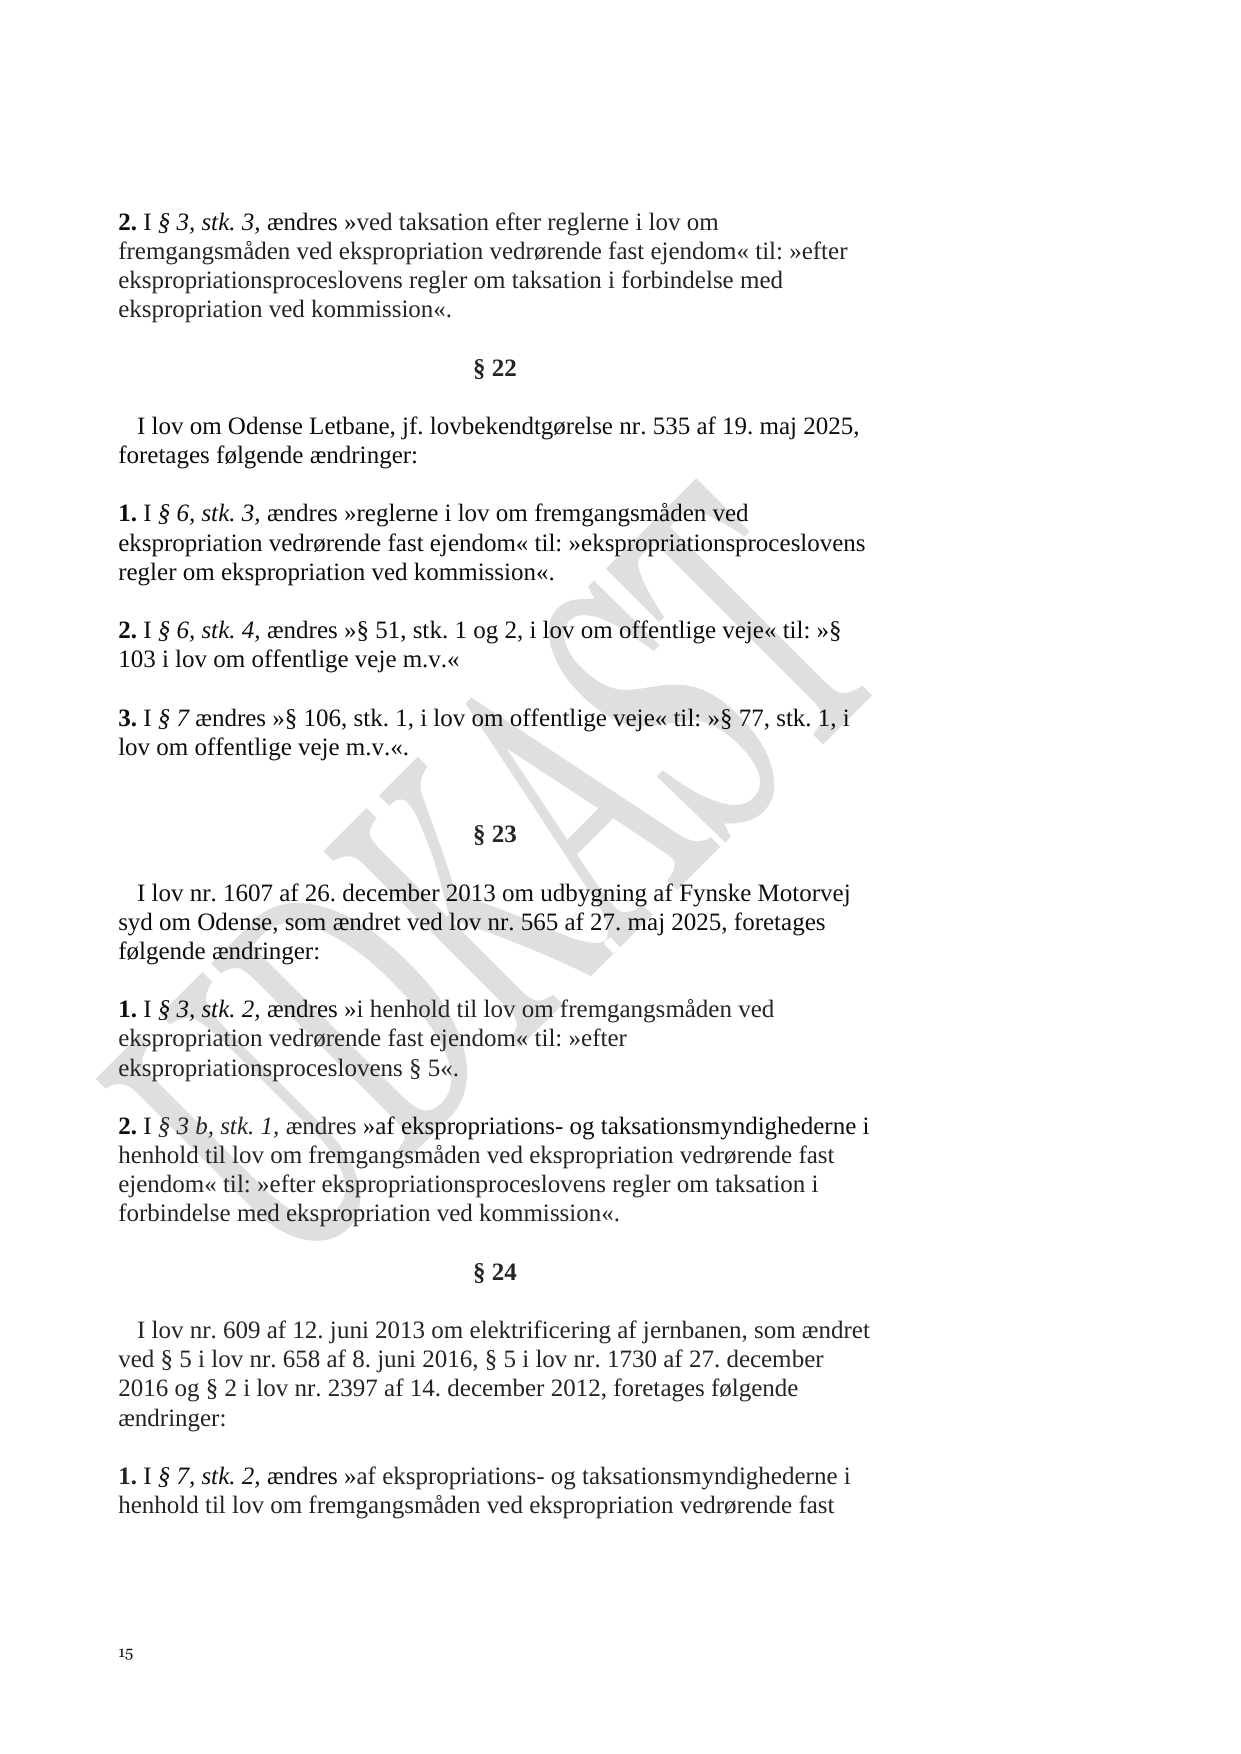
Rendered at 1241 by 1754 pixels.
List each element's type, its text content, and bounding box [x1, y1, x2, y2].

text I lov om Odense Letbane, jf. lovbekendtgørelse nr. 535 af 19. maj 2025, foretages følgende ændringer: [118, 411, 871, 469]
text 2. I § 3 b, stk. 1, ændres »af ekspropriations- og taksationsmyndighederne i henhold til lov om fremgangsmåden ved ekspropriation vedrørende fast ejendom« til: »efter ekspropriationsproceslovens regler om taksation i forbindelse med ekspropriation ved kommission«. [118, 1111, 871, 1227]
text § 24 [118, 1256, 871, 1286]
text 3. I § 7 ændres »§ 106, stk. 1, i lov om offentlige veje« til: »§ 77, stk. 1, i lov om offentlige veje m.v.«. [118, 702, 871, 761]
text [118, 1461, 871, 1519]
text § 22 [118, 352, 871, 381]
text 2. I § 3, stk. 3, ændres »ved taksation efter reglerne i lov om fremgangsmåden ved ekspropriation vedrørende fast ejendom« til: »efter ekspropriationsproceslovens regler om taksation i forbindelse med ekspropriation ved kommission«. [118, 206, 871, 323]
text § 23 [118, 819, 871, 848]
text 1. I § 3, stk. 2, ændres »i henhold til lov om fremgangsmåden ved ekspropriation vedrørende fast ejendom« til: »efter ekspropriationsproceslovens § 5«. [118, 994, 871, 1081]
text 2. I § 6, stk. 4, ændres »§ 51, stk. 1 og 2, i lov om offentlige veje« til: »§ 103 i lov om offentlige veje m.v.« [118, 615, 871, 673]
text I lov nr. 1607 af 26. december 2013 om udbygning af Fynske Motorvej syd om Odense, som ændret ved lov nr. 565 af 27. maj 2025, foretages følgende ændringer: [118, 877, 871, 965]
text I lov nr. 609 af 12. juni 2013 om elektrificering af jernbanen, som ændret ved § 5 i lov nr. 658 af 8. juni 2016, § 5 i lov nr. 1730 af 27. december 2016 og § 2 i lov nr. 2397 af 14. december 2012, foretages følgende ændringer: [118, 1315, 871, 1431]
text 1. I § 6, stk. 3, ændres »reglerne i lov om fremgangsmåden ved ekspropriation vedrørende fast ejendom« til: »ekspropriationsproceslovens regler om ekspropriation ved kommission«. [118, 498, 871, 586]
